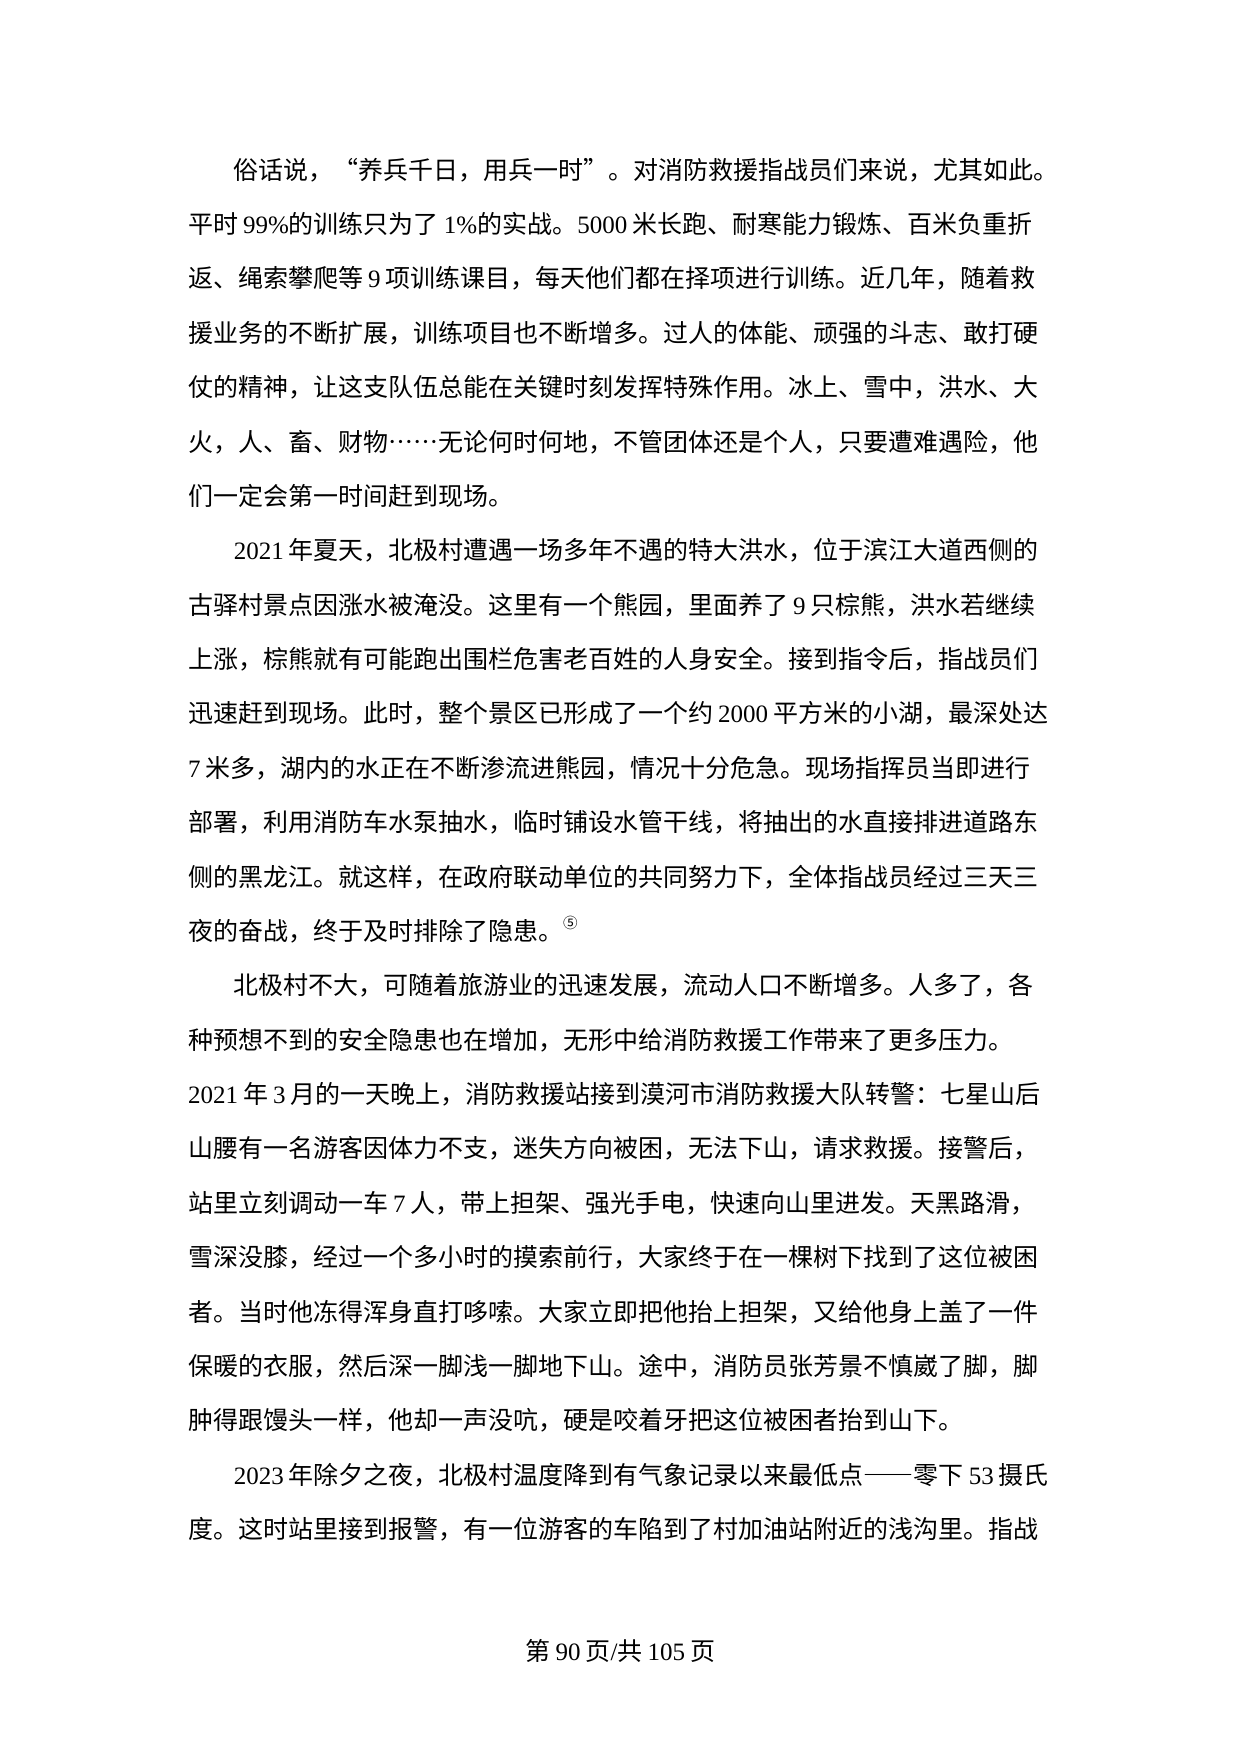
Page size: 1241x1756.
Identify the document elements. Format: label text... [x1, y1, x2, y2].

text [188, 1455, 1052, 1546]
text 北极村不大，可随着旅游业的迅速发展，流动人口不断增多。人多了，各种预想不到的安全隐患也在增加，无形中给消防救援工作带来了更多压力。2021年3月的一天晚上，消防救援站接到漠河市消防救援大队转警：七星山后山腰有一名游客因体力不支，迷失方向被困，无法下山，请求救援。接警后，站里立刻调动一车7人，带上担架、强光手电，快速向山里进发。天黑路滑，雪深没膝，经过一个多小时的摸索前行，大家终于在一棵树下找到了这位被困者。当时他冻得浑身直打哆嗦。大家立即把他抬上担架，又给他身上盖了一件保暖的衣服，然后深一脚浅一脚地下山。途中，消防员张芳景不慎崴了脚，脚肿得跟馒头一样，他却一声没吭，硬是咬着牙把这位被困者抬到山下。 [188, 966, 1052, 1437]
text 2021年夏天，北极村遭遇一场多年不遇的特大洪水，位于滨江大道西侧的古驿村景点因涨水被淹没。这里有一个熊园，里面养了9只棕熊，洪水若继续上涨，棕熊就有可能跑出围栏危害老百姓的人身安全。接到指令后，指战员们迅速赶到现场。此时，整个景区已形成了一个约2000平方米的小湖，最深处达7米多，湖内的水正在不断渗流进熊园，情况十分危急。现场指挥员当即进行部署，利用消防车水泵抽水，临时铺设水管干线，将抽出的水直接排进道路东侧的黑龙江。就这样，在政府联动单位的共同努力下，全体指战员经过三天三夜的奋战，终于及时排除了隐患。⑤ [188, 531, 1052, 948]
text 俗话说，“养兵千日，用兵一时”。对消防救援指战员们来说，尤其如此。平时99%的训练只为了1%的实战。5000米长跑、耐寒能力锻炼、百米负重折返、绳索攀爬等9项训练课目，每天他们都在择项进行训练。近几年，随着救援业务的不断扩展，训练项目也不断增多。过人的体能、顽强的斗志、敢打硬仗的精神，让这支队伍总能在关键时刻发挥特殊作用。冰上、雪中，洪水、大火，人、畜、财物……无论何时何地，不管团体还是个人，只要遭难遇险，他们一定会第一时间赶到现场。 [188, 150, 1052, 513]
